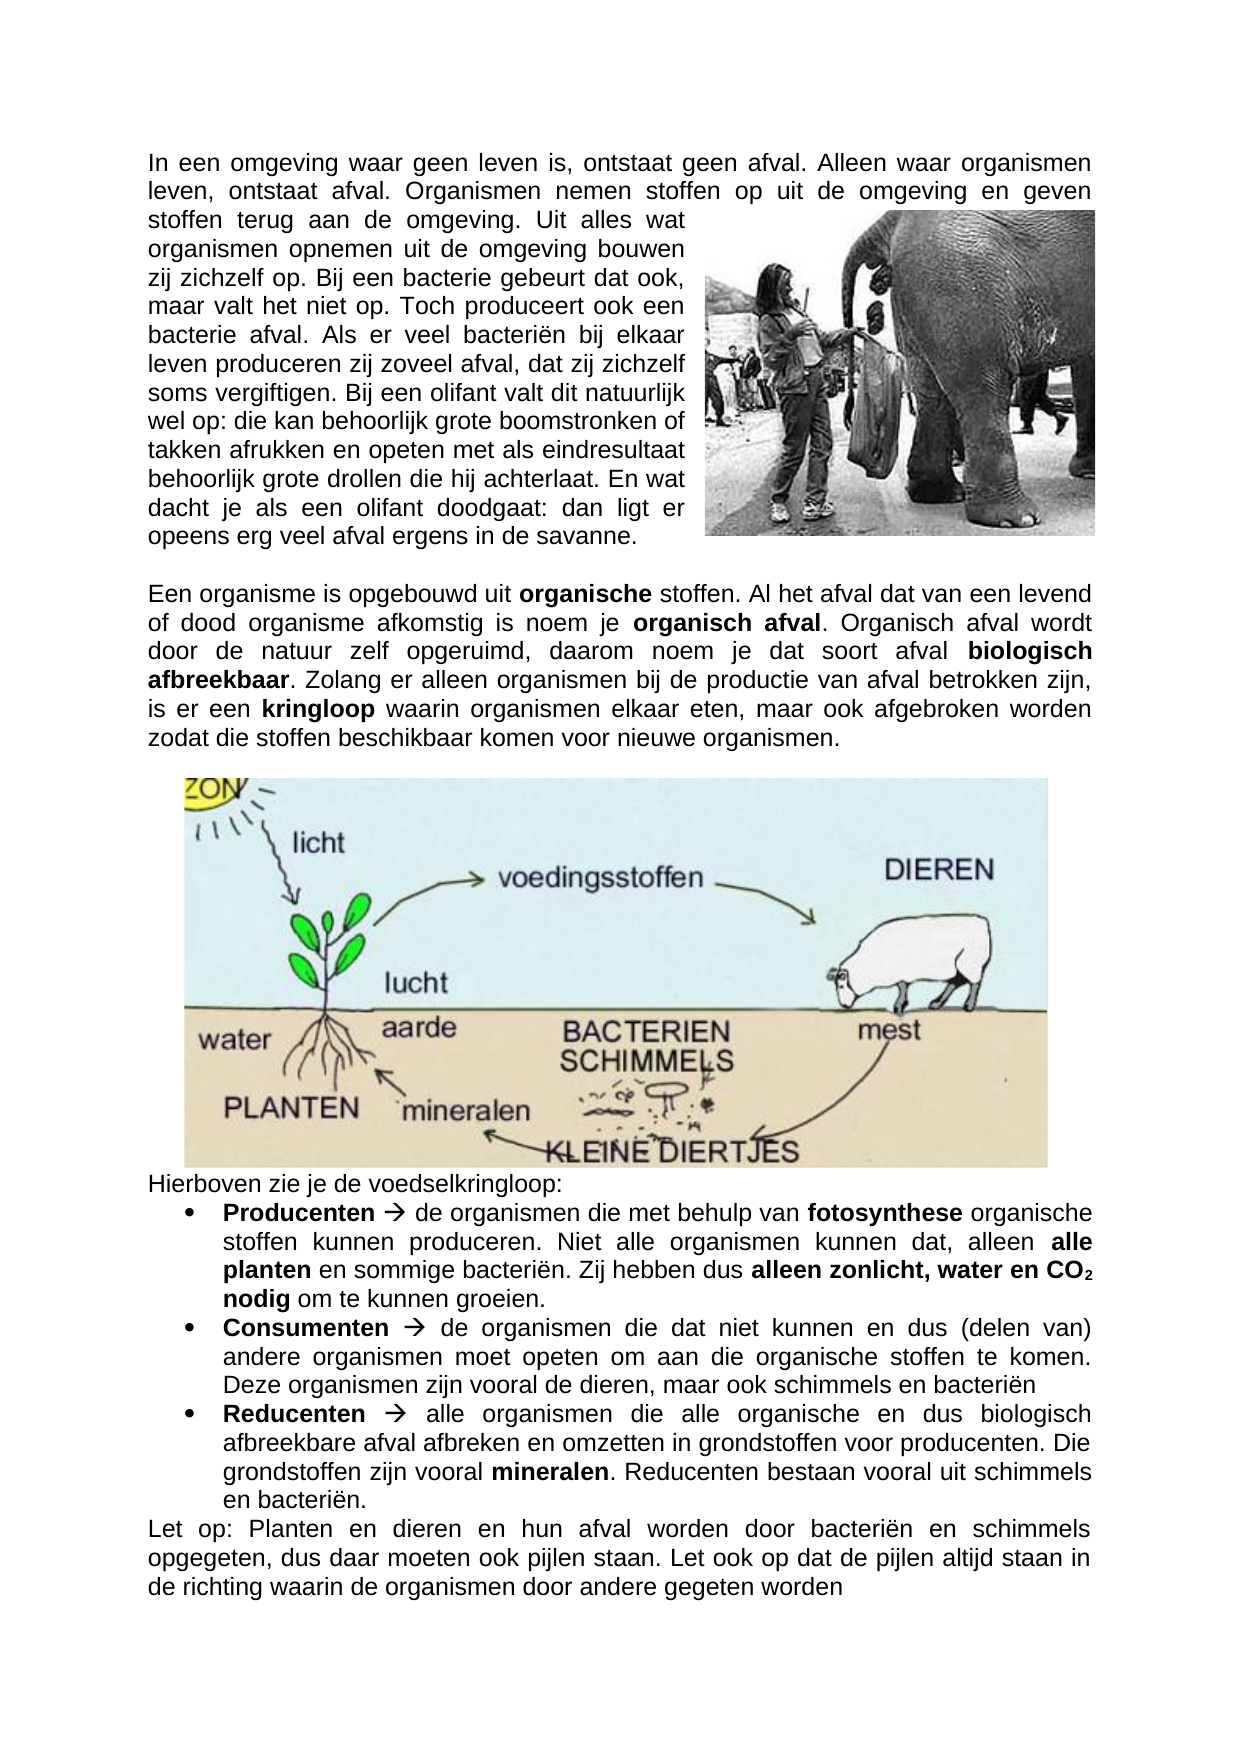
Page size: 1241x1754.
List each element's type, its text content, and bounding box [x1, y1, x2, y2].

list Producenten de organismen die met behulp van fotosynthese organische stoffen kunnen produceren. Niet alle organismen kunnen dat, alleen alle planten en sommige bacteriën. Zij hebben dus alleen zonlicht, water en CO2 nodig om te kunnen groeien. [185, 1198, 1093, 1313]
text Een organisme is opgebouwd uit organische stoffen. Al het afval dat van een levend of dood organisme afkomstig is noem je organisch afval. Organisch afval wordt door de natuur zelf opgeruimd, daarom noem je dat soort afval biologisch afbreekbaar. Zolang er alleen organismen bij de productie van afval betrokken zijn, is er een kringloop waarin organismen elkaar eten, maar ook afgebroken worden zodat die stoffen beschikbaar komen voor nieuwe organismen. [148, 579, 1093, 751]
list Consumenten de organismen die dat niet kunnen en dus (delen van) andere organismen moet opeten om aan die organische stoffen te komen. Deze organismen zijn vooral de dieren, maar ook schimmels en bacteriën [185, 1313, 1093, 1399]
text Let op: Planten en dieren en hun afval worden door bacteriën en schimmels opgegeten, dus daar moeten ook pijlen staan. Let ook op dat de pijlen altijd staan in de richting waarin de organismen door andere gegeten worden [148, 1514, 1093, 1600]
list Reducenten alle organismen die alle organische en dus biologisch afbreekbare afval afbreken en omzetten in grondstoffen voor producenten. Die grondstoffen zijn vooral mineralen. Reducenten bestaan vooral uit schimmels en bacteriën. [185, 1399, 1093, 1514]
picture [704, 210, 1096, 536]
picture [184, 778, 1049, 1169]
